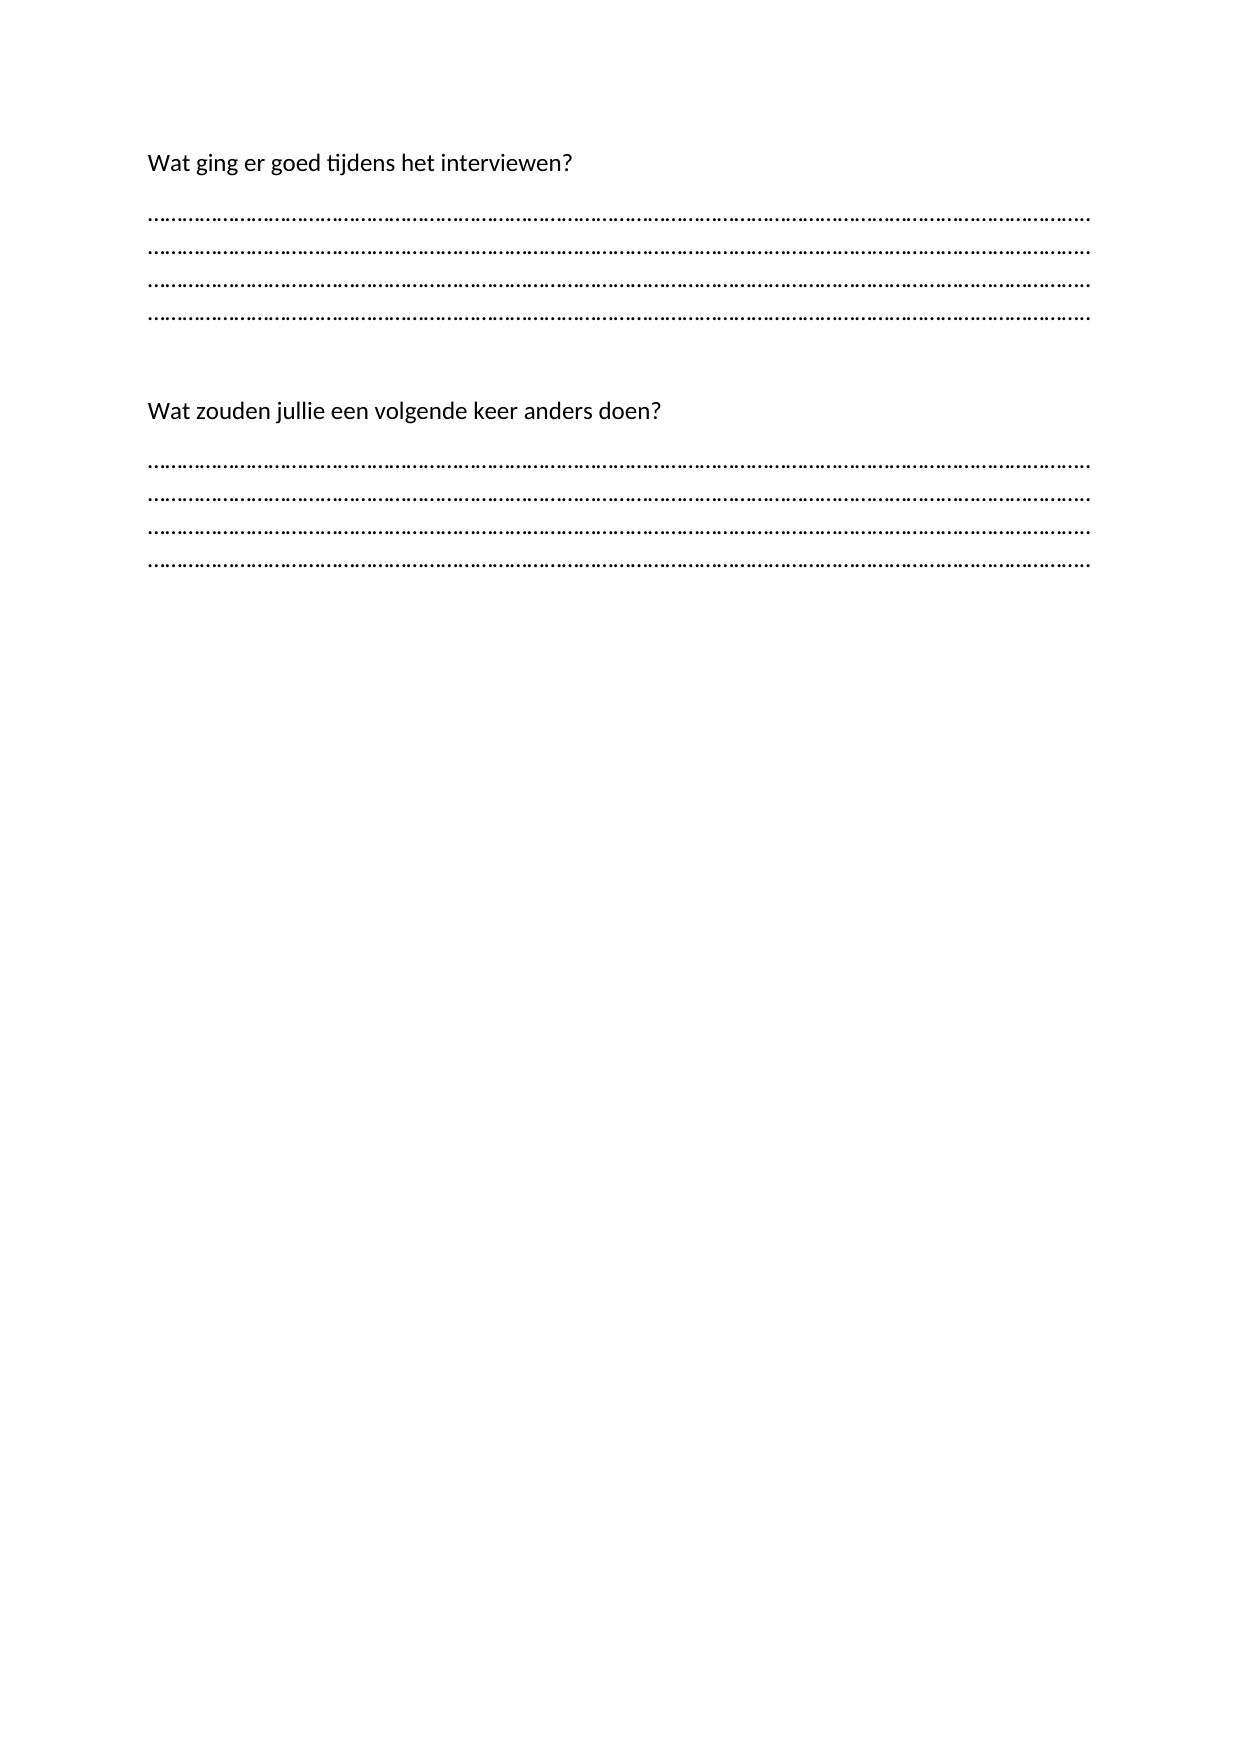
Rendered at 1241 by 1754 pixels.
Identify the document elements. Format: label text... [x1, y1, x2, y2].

text Wat ging er goed tijdens het interviewen? [148, 148, 1093, 178]
text ………………………………………………………………………………………………………………………………………………..………………………………………………………………………………………………………………………………………………..………………………………………………………………………………………………………………………………………………..……………………………………………………………………………………………………………………………………………….. [148, 445, 1093, 574]
text ………………………………………………………………………………………………………………………………………………..………………………………………………………………………………………………………………………………………………..………………………………………………………………………………………………………………………………………………..……………………………………………………………………………………………………………………………………………….. [148, 197, 1093, 326]
text Wat zouden jullie een volgende keer anders doen? [148, 395, 1093, 426]
